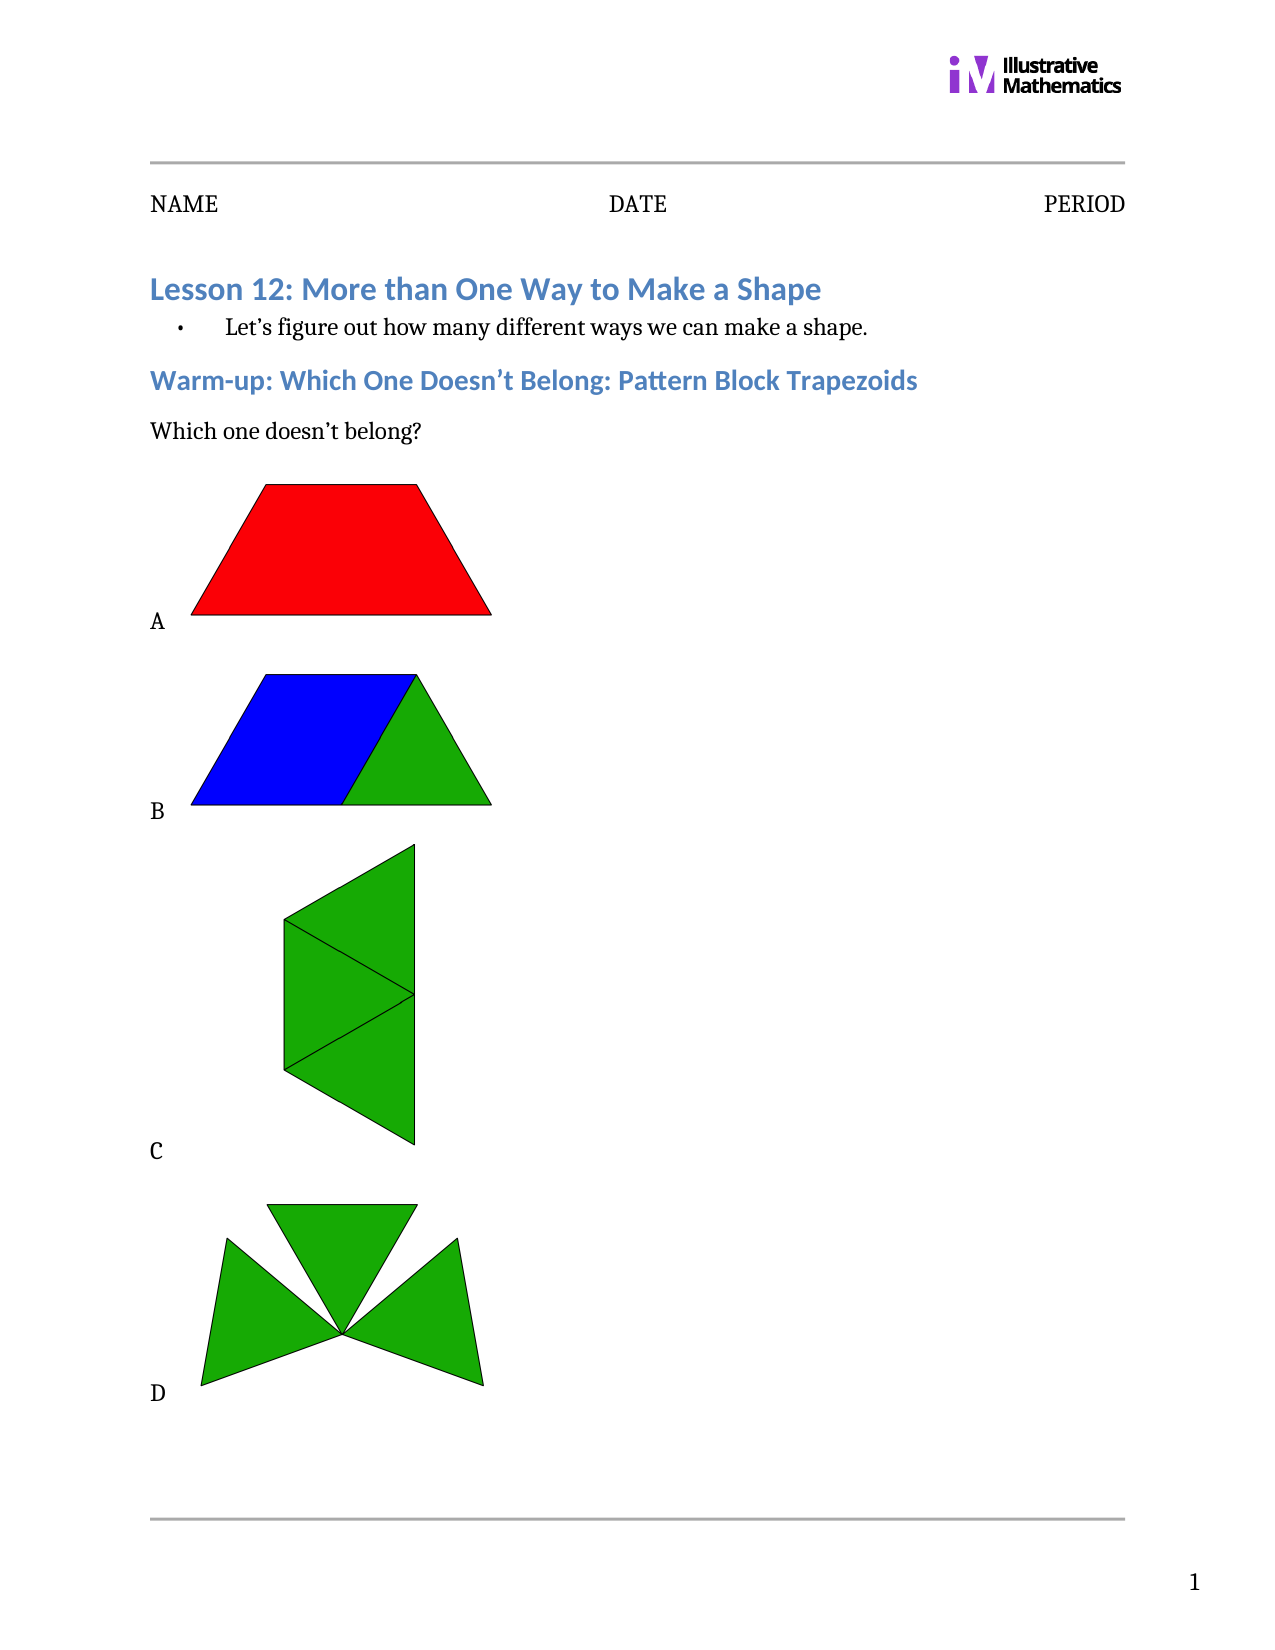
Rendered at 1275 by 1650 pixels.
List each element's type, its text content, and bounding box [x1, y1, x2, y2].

picture [183, 464, 499, 630]
picture [949, 55, 1121, 93]
subtitle Lesson 12: More than One Way to Make a Shape [150, 268, 1125, 309]
picture [184, 1184, 500, 1402]
picture [181, 844, 497, 1160]
picture [183, 654, 499, 820]
list Let’s figure out how many different ways we can make a shape. [175, 313, 1125, 342]
text Which one doesn’t belong? [150, 417, 1125, 446]
subtitle Warm-up: Which One Doesn’t Belong: Pattern Block Trapezoids [150, 362, 1125, 398]
